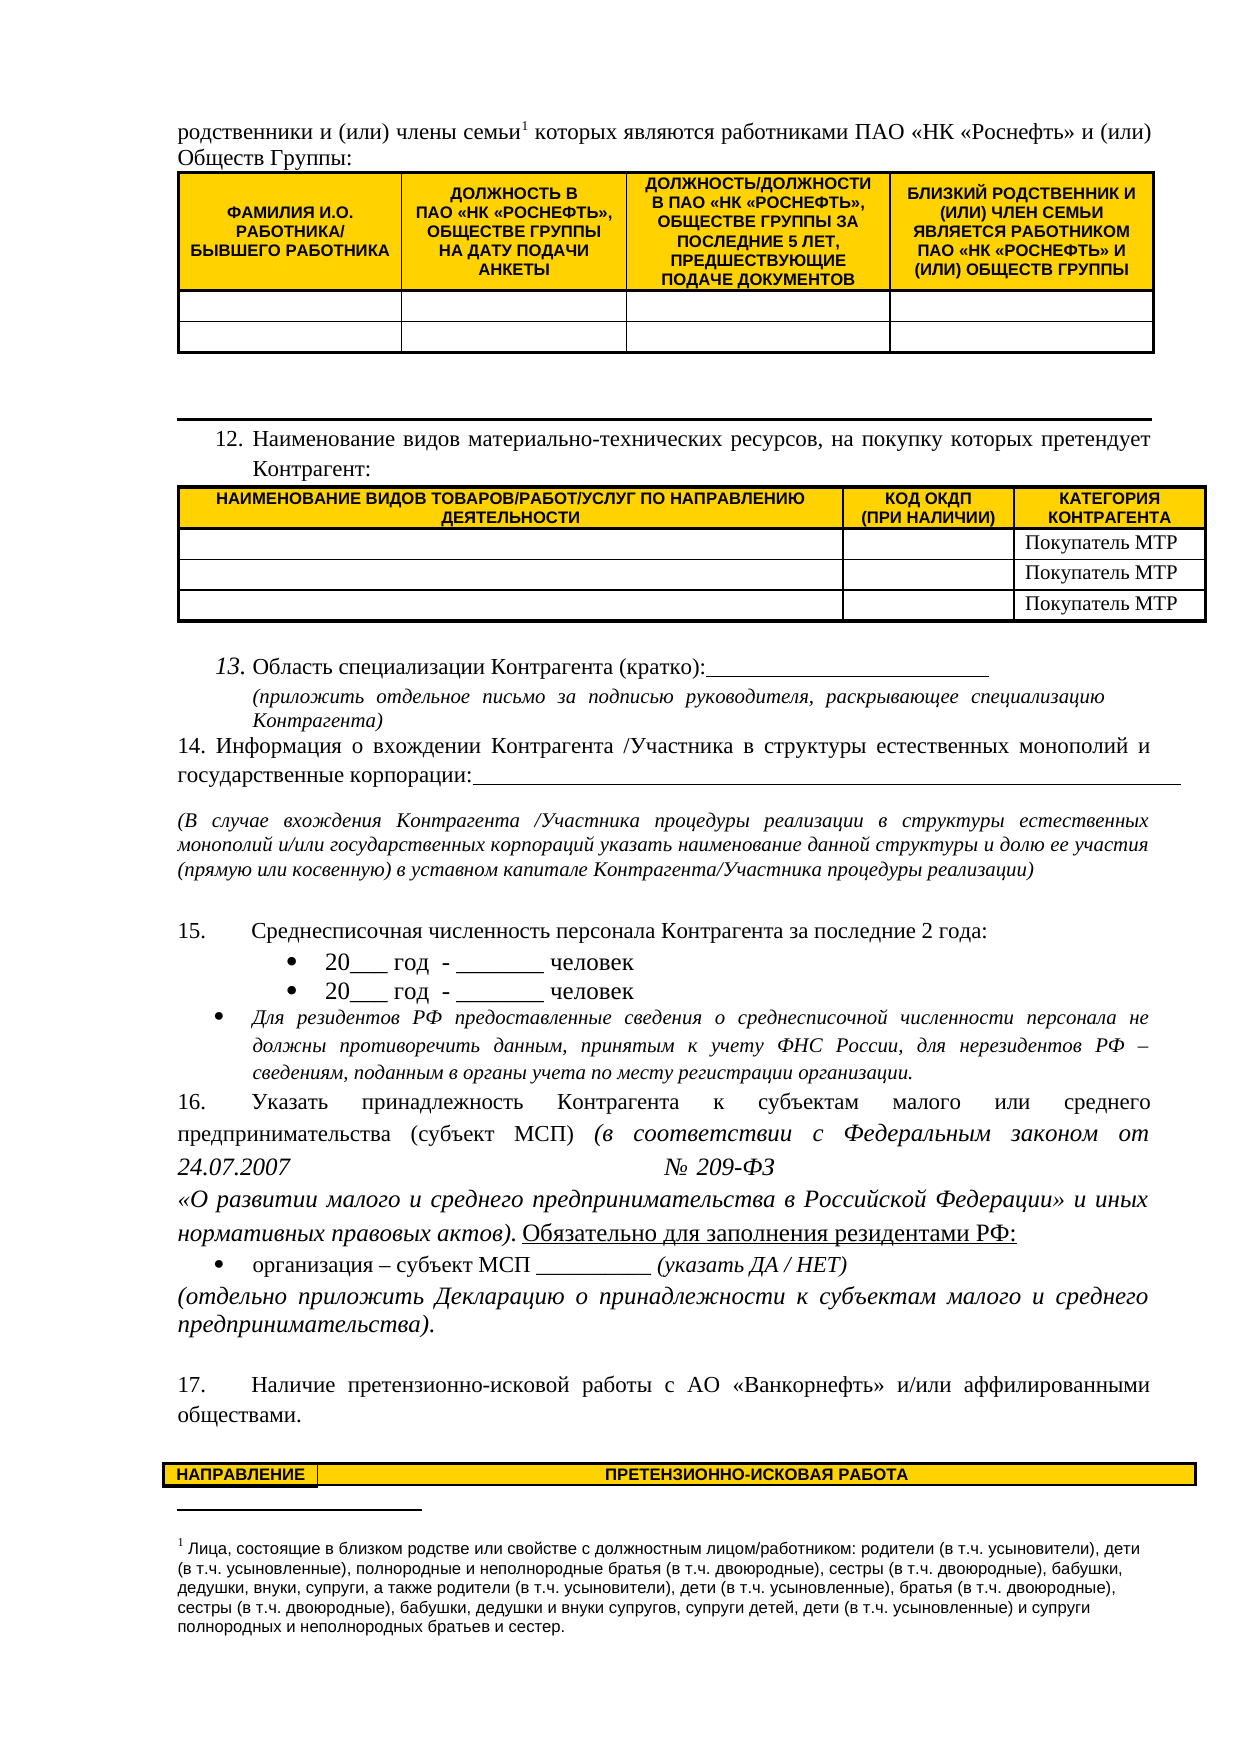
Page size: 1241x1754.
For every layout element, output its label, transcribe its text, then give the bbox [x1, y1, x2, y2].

text (В случае вхождения Контрагента /Участника процедуры реализации в структуры естественных монополий и/или государственных корпораций указать наименование данной структуры и долю ее участия (прямую или косвенную) в уставном капитале Контрагента/Участника процедуры реализации) [177, 808, 1152, 881]
table_header Категория Контрагента [1015, 489, 1204, 527]
list организация – субъект МСП __________ (указать ДА / НЕТ) [215, 1251, 1152, 1277]
table_cell [402, 322, 626, 351]
table_cell [891, 322, 1152, 351]
table_cell [844, 560, 1013, 589]
list 20___ год - _______ человек [287, 947, 1152, 976]
text 14. Информация о вхождении Контрагента /Участника в структуры естественных монополий и государственные корпорации: [177, 732, 1152, 787]
list 20___ год - _______ человек [287, 976, 1152, 1005]
text 17. Наличие претензионно-исковой работы с АО «Ванкорнефть» и/или аффилированными обществами. [177, 1371, 1152, 1428]
table_cell [627, 322, 889, 351]
table_header Код ОКДП (при наличии) [844, 489, 1013, 527]
table_cell [180, 292, 401, 321]
table_cell Покупатель МТР [1015, 530, 1204, 559]
text 15. Среднесписочная численность персонала Контрагента за последние 2 года: [177, 917, 1152, 943]
table_header Должность в ПАО «НК «Роснефть», Обществе Группы на дату подачи Анкеты [402, 174, 626, 289]
table_header близкий Родственник и (или) член семьи является работником пао «НК «Роснефть» и (или) обществ группы [891, 174, 1152, 289]
list Область специализации Контрагента (кратко): [215, 651, 1152, 680]
list Для резидентов РФ предоставленные сведения о среднесписочной численности персонала не должны противоречить данным, принятым к учету ФНС России, для нерезидентов РФ – сведениям, поданным в органы учета по месту регистрации организации. [215, 1005, 1152, 1084]
table_header Должность/должности в ПАО «НК «Роснефть», Обществе Группы за последние 5 лет, предшествующие подаче документов [627, 174, 889, 289]
table_cell Покупатель МТР [1015, 591, 1204, 619]
table_header Направление бизнеса [165, 1465, 317, 1484]
table_cell [180, 560, 842, 589]
table_cell [844, 591, 1013, 619]
table_header Наименование видов товаров/работ/услуг по направлению деятельности [180, 489, 842, 527]
table_cell [402, 292, 626, 321]
table_header Претензионно-исковая работа [318, 1465, 1194, 1484]
table_cell [844, 530, 1013, 559]
table_cell Покупатель МТР [1015, 560, 1204, 589]
table_header Фамилия И.О. работника/ бывшего работника [180, 174, 401, 289]
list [177, 118, 1152, 171]
table_cell [627, 292, 889, 321]
list Наименование видов материально-технических ресурсов, на покупку которых претендует Контрагент: [215, 425, 1152, 482]
table_cell [180, 530, 842, 559]
text (отдельно приложить Декларацию о принадлежности к субъектам малого и среднего предпринимательства). [177, 1281, 1152, 1338]
text (приложить отдельное письмо за подписью руководителя, раскрывающее специализацию Контрагента) [252, 684, 1107, 732]
text 16. Указать принадлежность Контрагента к субъектам малого или среднего предпринимательства (субъект МСП) (в соответствии с Федеральным законом от 24.07.2007 № 209-ФЗ «О развитии малого и среднего предпринимательства в Российской Федерации» и иных нормативных правовых актов). Обязательно для заполнения резидентами РФ: [177, 1088, 1152, 1246]
table_cell [891, 292, 1152, 321]
table_cell [180, 322, 401, 351]
table_cell [180, 591, 842, 619]
